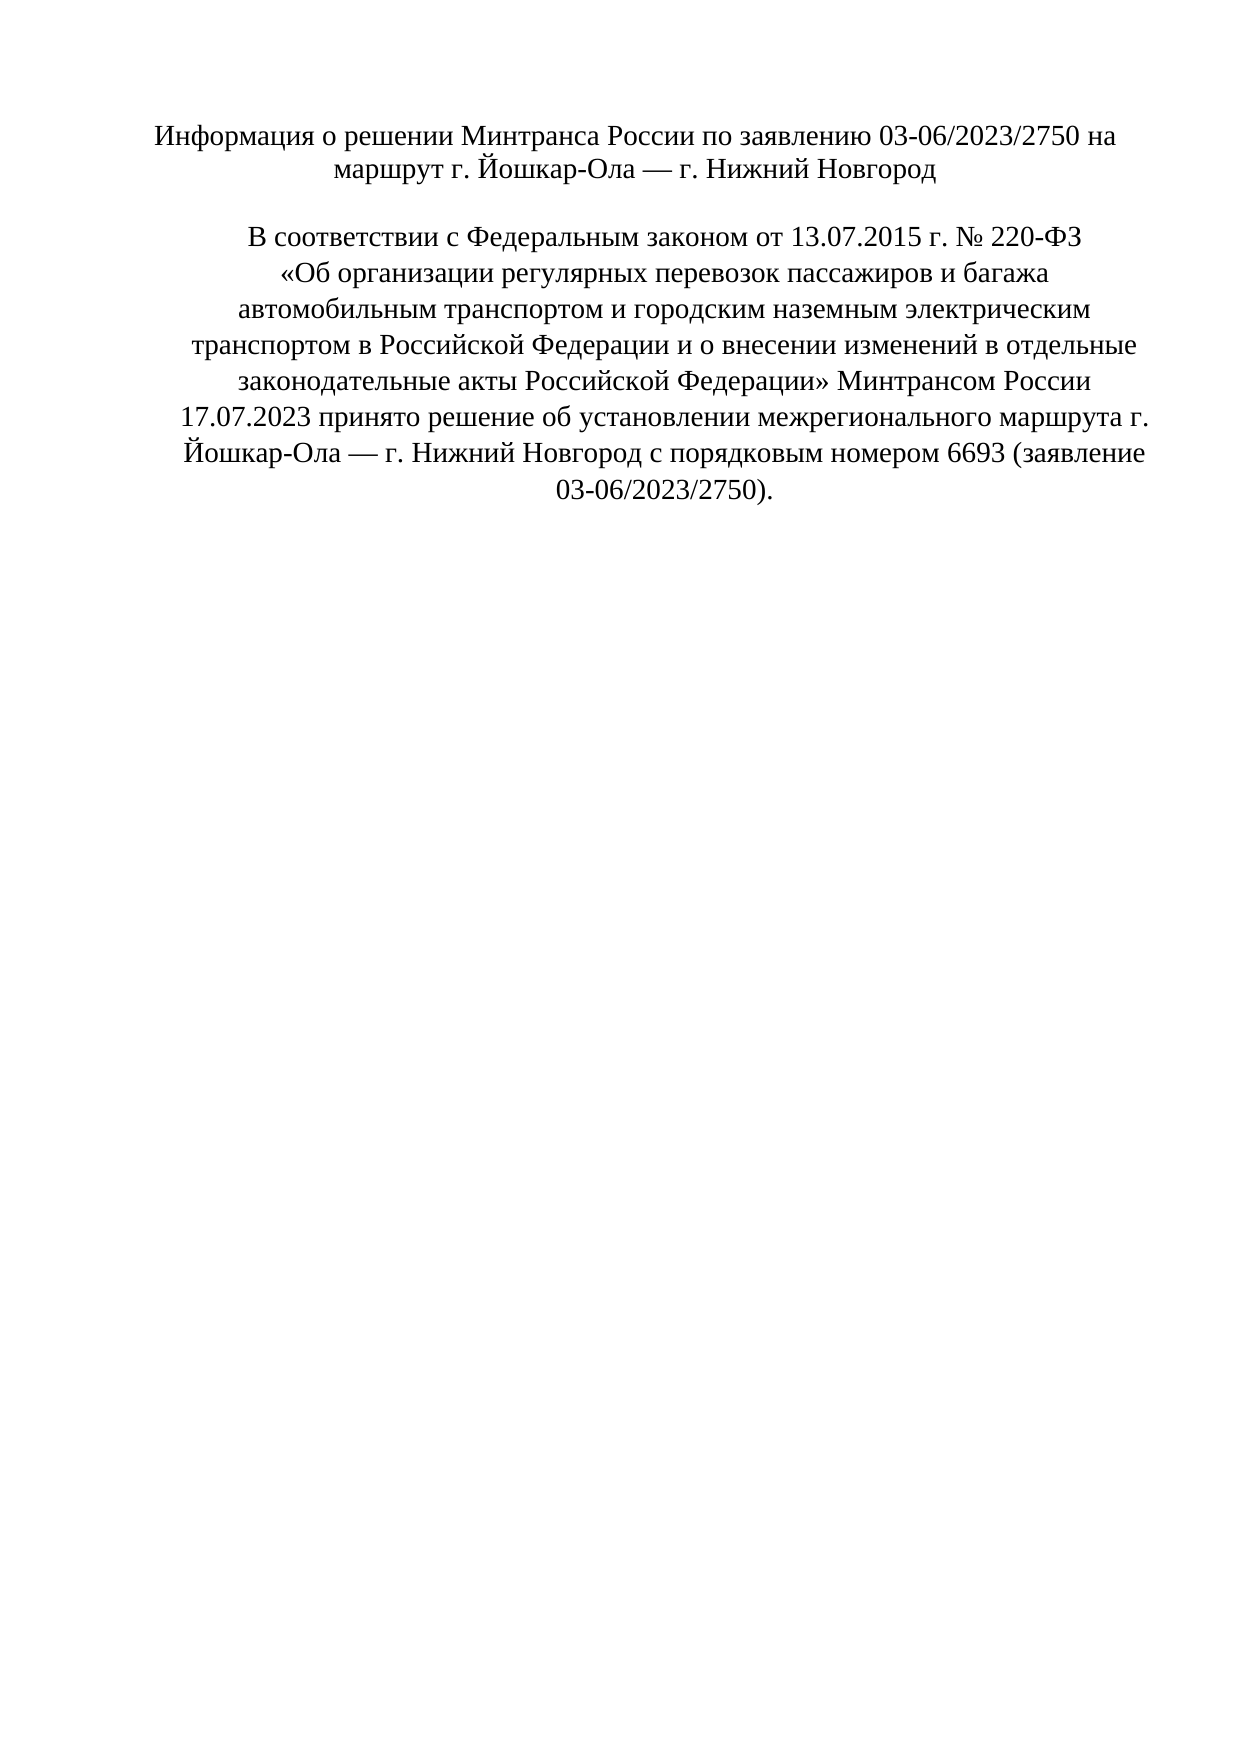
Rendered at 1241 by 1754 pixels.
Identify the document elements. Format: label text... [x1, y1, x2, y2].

text Информация о решении Минтранса России по заявлению 03-06/2023/2750 на маршрут г. Йошкар-Ола — г. Нижний Новгород [118, 118, 1152, 185]
text В соответствии с Федеральным законом от 13.07.2015 г. № 220-ФЗ «Об организации регулярных перевозок пассажиров и багажа автомобильным транспортом и городским наземным электрическим транспортом в Российской Федерации и о внесении изменений в отдельные законодательные акты Российской Федерации» Минтрансом России 17.07.2023 принято решение об установлении межрегионального маршрута г. Йошкар-Ола — г. Нижний Новгород с порядковым номером 6693 (заявление 03-06/2023/2750). [177, 219, 1152, 505]
